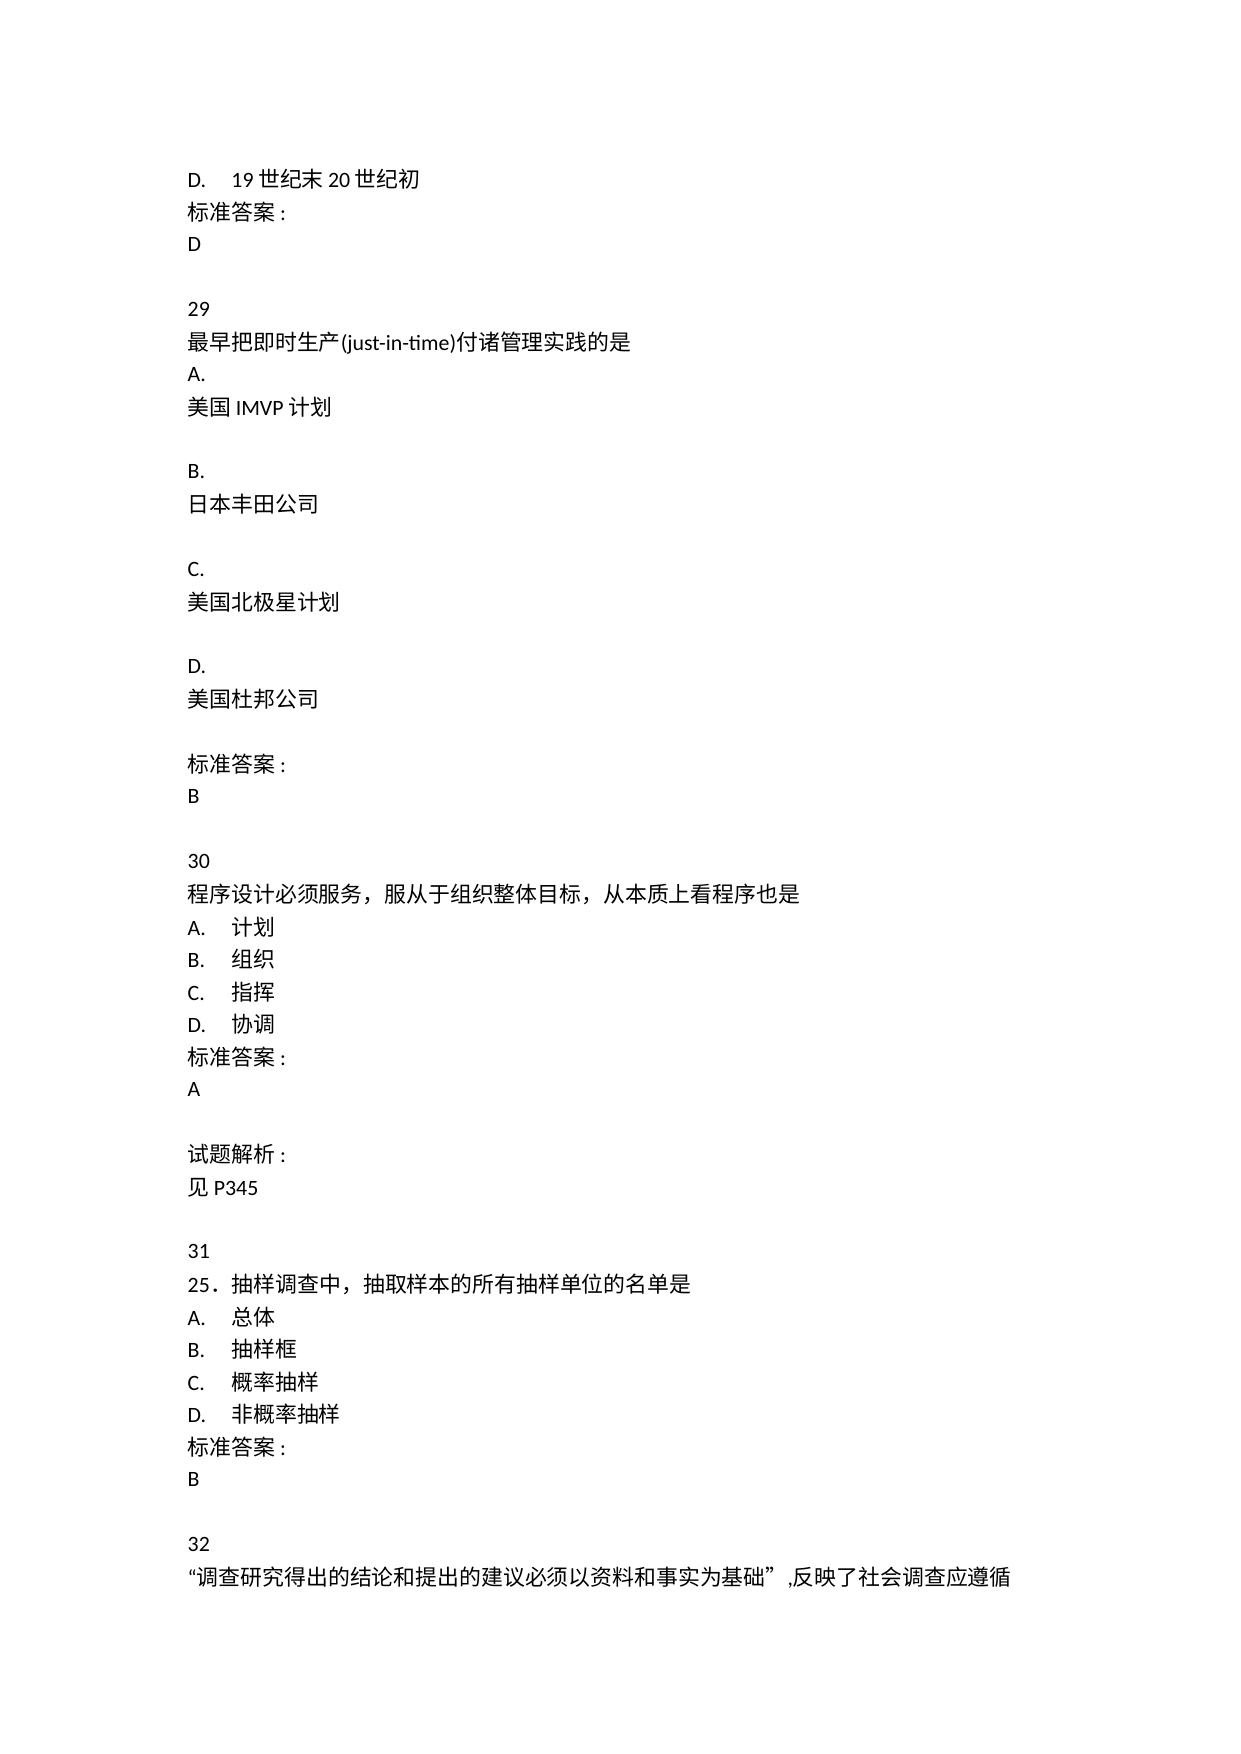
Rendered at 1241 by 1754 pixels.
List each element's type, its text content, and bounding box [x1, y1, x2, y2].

text 32 [187, 1527, 1053, 1559]
text 标准答案 : [187, 1429, 1053, 1462]
text 见P345 [187, 1169, 1053, 1202]
text 日本丰田公司 [187, 487, 1053, 519]
text D. 非概率抽样 [187, 1397, 1053, 1429]
text A. 计划 [187, 909, 1053, 942]
text 美国杜邦公司 [187, 682, 1053, 714]
text D. 协调 [187, 1007, 1053, 1039]
text 25．抽样调查中，抽取样本的所有抽样单位的名单是 [187, 1267, 1053, 1299]
text 标准答案 : [187, 194, 1053, 227]
text 美国IMVP计划 [187, 389, 1053, 422]
text 30 [187, 844, 1053, 877]
text “调查研究得出的结论和提出的建议必须以资料和事实为基础”,反映了社会调查应遵循 [187, 1559, 1053, 1592]
text C. 概率抽样 [187, 1364, 1053, 1397]
text 程序设计必须服务，服从于组织整体目标，从本质上看程序也是 [187, 877, 1053, 909]
text 标准答案 : [187, 1039, 1053, 1072]
text 美国北极星计划 [187, 584, 1053, 617]
text A. [187, 357, 1053, 389]
text 试题解析 : [187, 1137, 1053, 1169]
text C. 指挥 [187, 974, 1053, 1007]
text A [187, 1072, 1053, 1104]
text 最早把即时生产(just-in-time)付诸管理实践的是 [187, 324, 1053, 357]
text 29 [187, 292, 1053, 324]
text B. [187, 454, 1053, 487]
text B [187, 1462, 1053, 1494]
text D. [187, 649, 1053, 682]
text A. 总体 [187, 1299, 1053, 1332]
text B. 组织 [187, 942, 1053, 974]
text B [187, 779, 1053, 812]
text B. 抽样框 [187, 1332, 1053, 1364]
text 标准答案 : [187, 747, 1053, 779]
text D. 19世纪末20世纪初 [187, 162, 1053, 194]
text D [187, 227, 1053, 259]
text 31 [187, 1234, 1053, 1267]
text C. [187, 552, 1053, 584]
